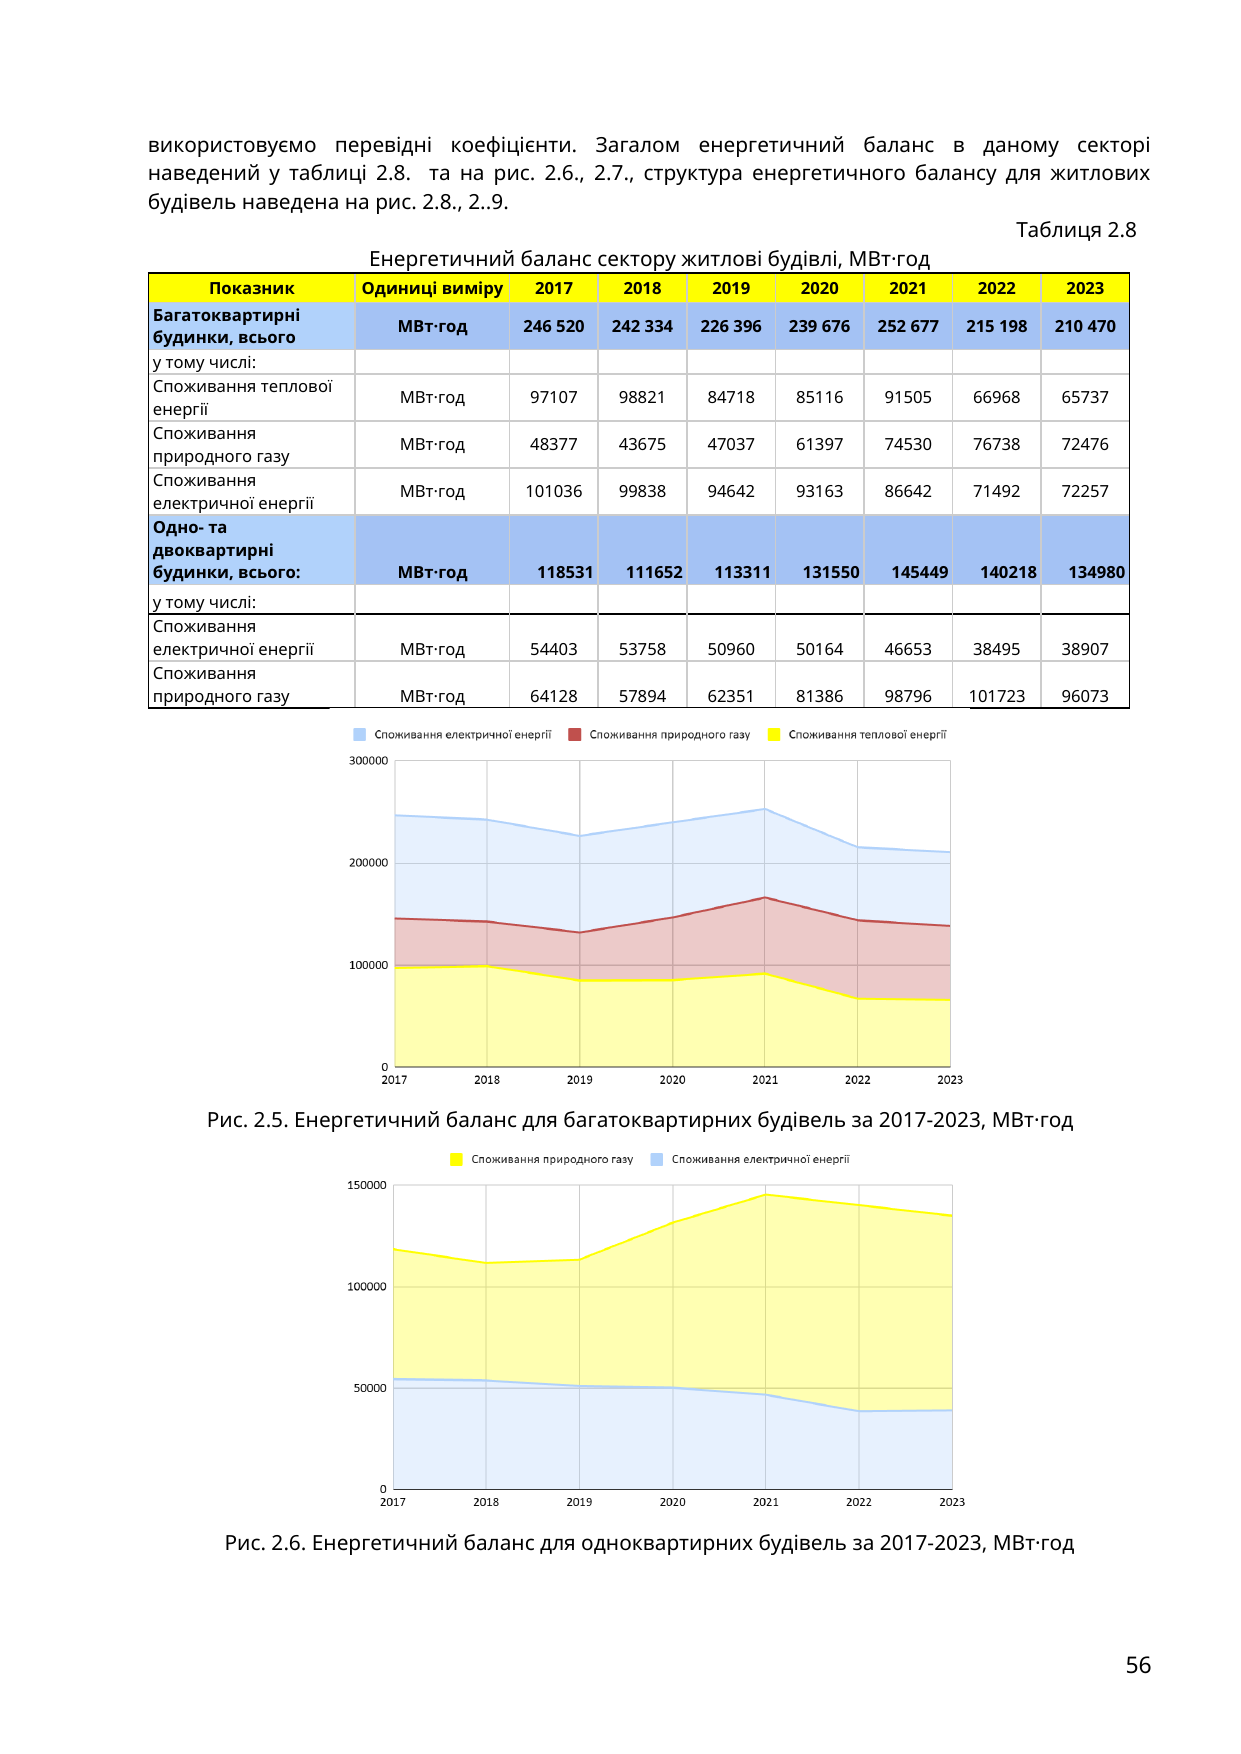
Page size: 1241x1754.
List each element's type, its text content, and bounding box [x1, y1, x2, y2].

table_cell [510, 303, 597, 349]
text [148, 130, 1152, 215]
text Енергетичний баланс сектору житлові будівлі, МВт·год [148, 244, 1152, 272]
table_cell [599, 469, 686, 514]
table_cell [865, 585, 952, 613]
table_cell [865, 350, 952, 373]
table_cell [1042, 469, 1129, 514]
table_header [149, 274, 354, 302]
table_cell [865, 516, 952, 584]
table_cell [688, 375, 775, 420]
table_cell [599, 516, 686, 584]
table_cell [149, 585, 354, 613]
text Рис. 2.6. Енергетичний баланс для одноквартирних будівель за 2017-2023, МВт·год [148, 1528, 1152, 1556]
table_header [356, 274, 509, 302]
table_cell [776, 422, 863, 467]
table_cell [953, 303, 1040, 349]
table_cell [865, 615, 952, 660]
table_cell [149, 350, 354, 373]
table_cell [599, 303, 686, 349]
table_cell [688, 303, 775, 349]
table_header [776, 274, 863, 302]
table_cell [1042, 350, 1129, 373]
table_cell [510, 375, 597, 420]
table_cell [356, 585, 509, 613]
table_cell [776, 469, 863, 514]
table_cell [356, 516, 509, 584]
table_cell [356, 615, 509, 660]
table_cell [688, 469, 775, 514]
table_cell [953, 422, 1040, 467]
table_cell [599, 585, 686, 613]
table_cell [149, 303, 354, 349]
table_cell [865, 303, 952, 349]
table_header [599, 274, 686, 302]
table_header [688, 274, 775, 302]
picture [327, 1133, 972, 1528]
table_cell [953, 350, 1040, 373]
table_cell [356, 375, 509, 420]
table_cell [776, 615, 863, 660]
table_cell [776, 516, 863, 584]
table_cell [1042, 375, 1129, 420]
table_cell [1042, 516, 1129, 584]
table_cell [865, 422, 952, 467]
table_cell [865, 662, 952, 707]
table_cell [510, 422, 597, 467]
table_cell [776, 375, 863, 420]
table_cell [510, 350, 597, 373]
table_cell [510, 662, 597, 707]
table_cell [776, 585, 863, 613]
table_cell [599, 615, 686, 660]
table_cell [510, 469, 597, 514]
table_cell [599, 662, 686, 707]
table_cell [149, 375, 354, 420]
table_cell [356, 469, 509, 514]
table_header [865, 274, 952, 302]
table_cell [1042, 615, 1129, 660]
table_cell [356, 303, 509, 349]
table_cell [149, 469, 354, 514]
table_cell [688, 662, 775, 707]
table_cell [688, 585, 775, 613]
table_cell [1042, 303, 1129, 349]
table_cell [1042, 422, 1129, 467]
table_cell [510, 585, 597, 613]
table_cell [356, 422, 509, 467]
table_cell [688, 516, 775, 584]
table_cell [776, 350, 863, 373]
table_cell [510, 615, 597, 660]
text Рис. 2.5. Енергетичний баланс для багатоквартирних будівель за 2017-2023, МВт·год [148, 1106, 1152, 1134]
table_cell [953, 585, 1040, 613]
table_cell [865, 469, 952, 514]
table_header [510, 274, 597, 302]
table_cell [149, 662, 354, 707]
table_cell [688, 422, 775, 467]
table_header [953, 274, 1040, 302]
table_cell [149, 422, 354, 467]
text Таблиця 2.8 [973, 215, 1152, 244]
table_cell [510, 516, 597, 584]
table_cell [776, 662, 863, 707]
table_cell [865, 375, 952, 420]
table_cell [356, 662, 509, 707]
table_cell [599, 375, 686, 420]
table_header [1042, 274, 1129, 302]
picture [329, 708, 970, 1106]
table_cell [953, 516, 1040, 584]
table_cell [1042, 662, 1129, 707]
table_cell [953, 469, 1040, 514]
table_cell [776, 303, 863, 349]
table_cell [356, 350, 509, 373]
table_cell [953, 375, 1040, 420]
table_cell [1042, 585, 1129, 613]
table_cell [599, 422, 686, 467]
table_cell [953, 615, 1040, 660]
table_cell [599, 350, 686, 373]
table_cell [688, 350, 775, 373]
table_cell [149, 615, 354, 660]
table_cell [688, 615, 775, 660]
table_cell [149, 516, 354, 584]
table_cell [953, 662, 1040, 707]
